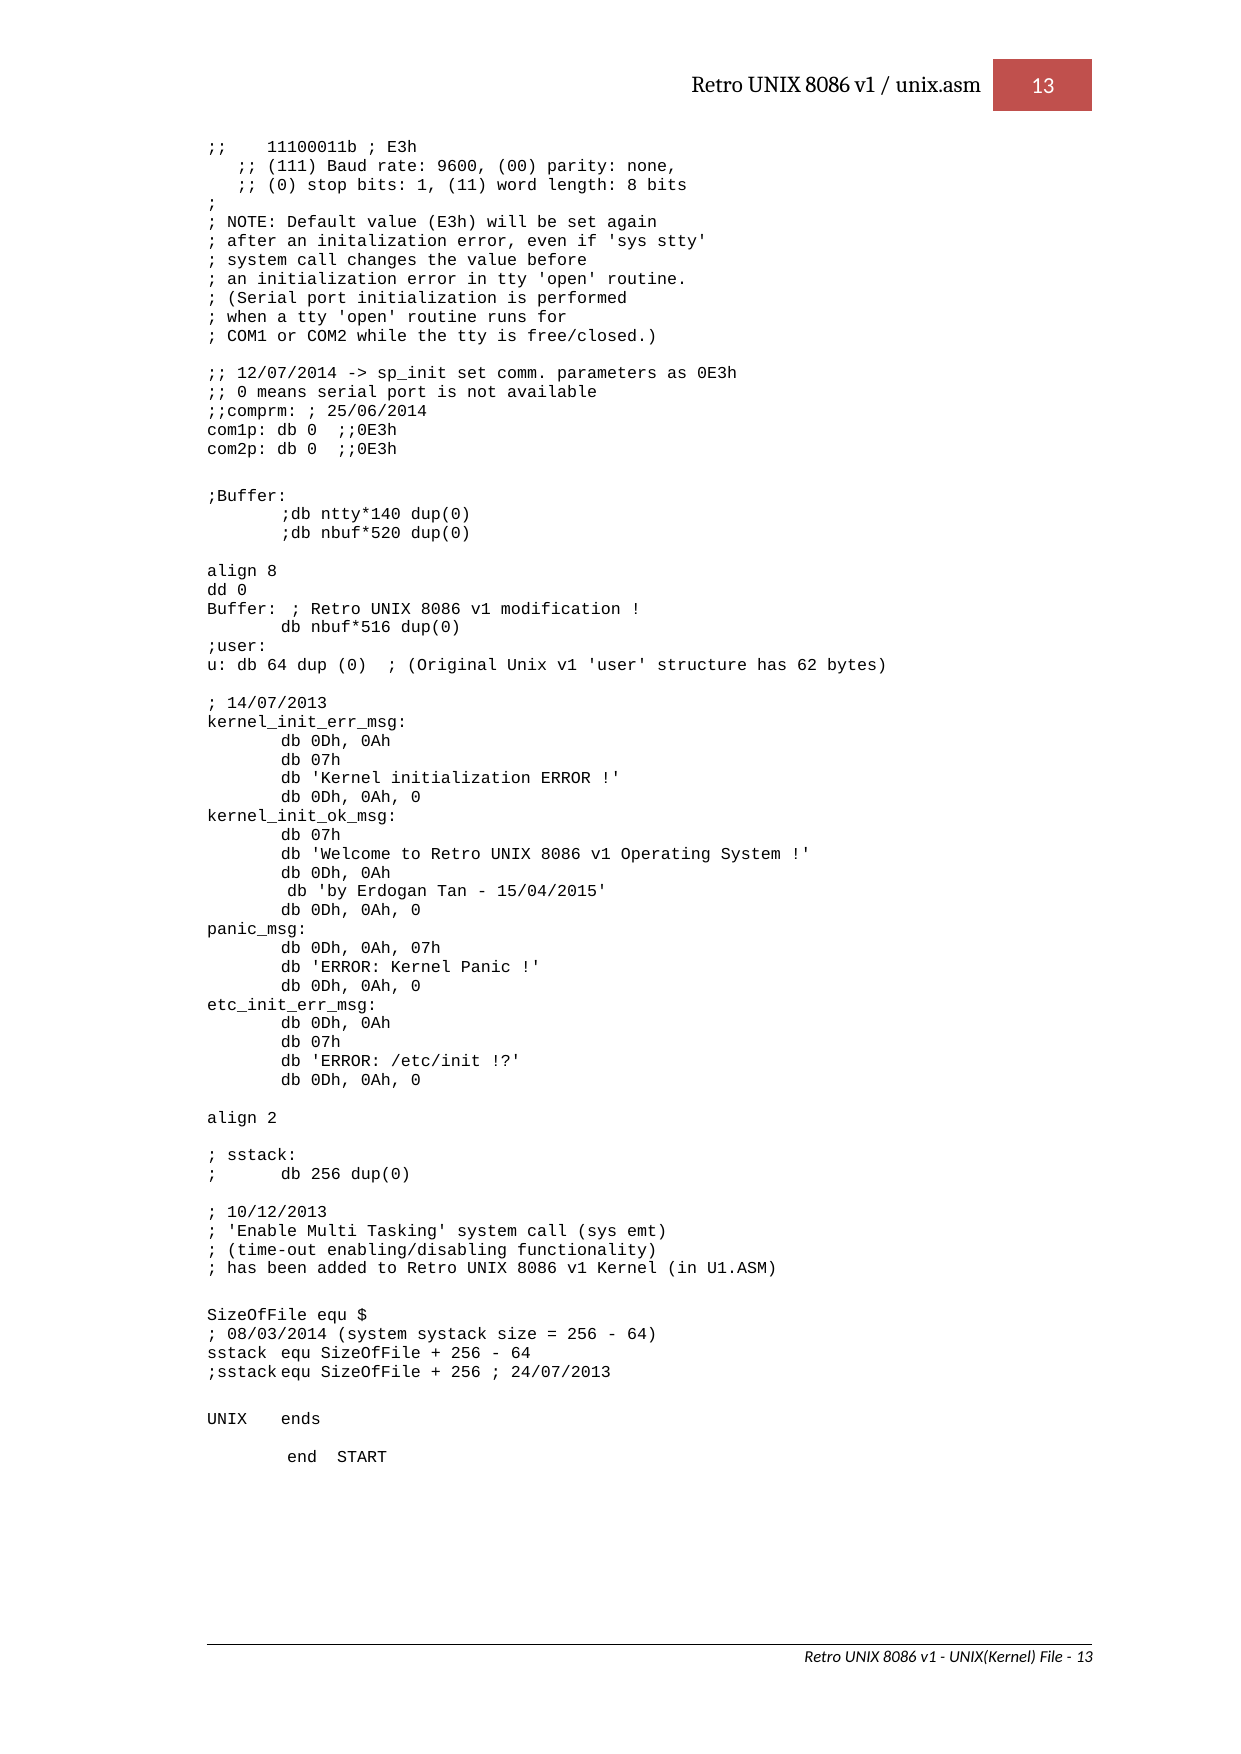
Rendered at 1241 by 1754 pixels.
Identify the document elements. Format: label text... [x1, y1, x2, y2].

text db 0Dh, 0Ah [207, 1015, 1092, 1034]
text db 07h [207, 751, 1092, 770]
text db 07h [207, 826, 1092, 845]
text db 0Dh, 0Ah [207, 864, 1092, 883]
text ;db nbuf*520 dup(0) [207, 525, 1092, 544]
text ; an initialization error in tty 'open' routine. [207, 271, 1092, 289]
text db 0Dh, 0Ah, 0 [207, 977, 1092, 996]
text u: db 64 dup (0) ; (Original Unix v1 'user' structure has 62 bytes) [207, 657, 1092, 676]
text kernel_init_err_msg: [207, 713, 1092, 732]
text dd 0 [207, 581, 1092, 600]
text SizeOfFile equ $ [207, 1307, 1092, 1326]
text ; has been added to Retro UNIX 8086 v1 Kernel (in U1.ASM) [207, 1260, 1092, 1279]
text db 'ERROR: Kernel Panic !' [207, 958, 1092, 977]
text ; sstack: [207, 1147, 1092, 1166]
text db 0Dh, 0Ah, 07h [207, 939, 1092, 958]
text align 8 [207, 562, 1092, 581]
text db 'by Erdogan Tan - 15/04/2015' [207, 883, 1092, 902]
text ;; 11100011b ; E3h [207, 138, 1092, 157]
text ; (time-out enabling/disabling functionality) [207, 1241, 1092, 1260]
text ;; (111) Baud rate: 9600, (00) parity: none, [207, 157, 1092, 176]
text ; [207, 195, 1092, 214]
text ; (Serial port initialization is performed [207, 289, 1092, 308]
text etc_init_err_msg: [207, 996, 1092, 1015]
text ; system call changes the value before [207, 252, 1092, 271]
text sstack equ SizeOfFile + 256 - 64 [207, 1345, 1092, 1363]
text ;user: [207, 638, 1092, 657]
text db 07h [207, 1034, 1092, 1053]
text ; COM1 or COM2 while the tty is free/closed.) [207, 327, 1092, 346]
text ;; 12/07/2014 -> sp_init set comm. parameters as 0E3h [207, 365, 1092, 384]
text db 'ERROR: /etc/init !?' [207, 1053, 1092, 1072]
text panic_msg: [207, 921, 1092, 939]
text ;Buffer: [207, 487, 1092, 506]
text com2p: db 0 ;;0E3h [207, 440, 1092, 459]
text db 0Dh, 0Ah, 0 [207, 902, 1092, 921]
text db 0Dh, 0Ah [207, 732, 1092, 751]
text ; 'Enable Multi Tasking' system call (sys emt) [207, 1222, 1092, 1241]
text ; 14/07/2013 [207, 694, 1092, 713]
text db 'Kernel initialization ERROR !' [207, 770, 1092, 789]
text ; db 256 dup(0) [207, 1166, 1092, 1185]
text ; NOTE: Default value (E3h) will be set again [207, 214, 1092, 233]
text ; when a tty 'open' routine runs for [207, 308, 1092, 327]
text ;;comprm: ; 25/06/2014 [207, 402, 1092, 421]
text ; 08/03/2014 (system systack size = 256 - 64) [207, 1326, 1092, 1345]
text end START [207, 1448, 1092, 1467]
text com1p: db 0 ;;0E3h [207, 421, 1092, 440]
text db 0Dh, 0Ah, 0 [207, 789, 1092, 808]
text ;db ntty*140 dup(0) [207, 506, 1092, 525]
text ;; 0 means serial port is not available [207, 384, 1092, 402]
text kernel_init_ok_msg: [207, 808, 1092, 826]
text Buffer: ; Retro UNIX 8086 v1 modification ! [207, 600, 1092, 619]
text db 0Dh, 0Ah, 0 [207, 1072, 1092, 1090]
text db 'Welcome to Retro UNIX 8086 v1 Operating System !' [207, 845, 1092, 864]
text ;; (0) stop bits: 1, (11) word length: 8 bits [207, 176, 1092, 195]
text UNIX ends [207, 1410, 1092, 1429]
text ; after an initalization error, even if 'sys stty' [207, 233, 1092, 252]
text db nbuf*516 dup(0) [207, 619, 1092, 638]
text ; 10/12/2013 [207, 1203, 1092, 1222]
text ;sstack equ SizeOfFile + 256 ; 24/07/2013 [207, 1363, 1092, 1382]
text align 2 [207, 1109, 1092, 1128]
